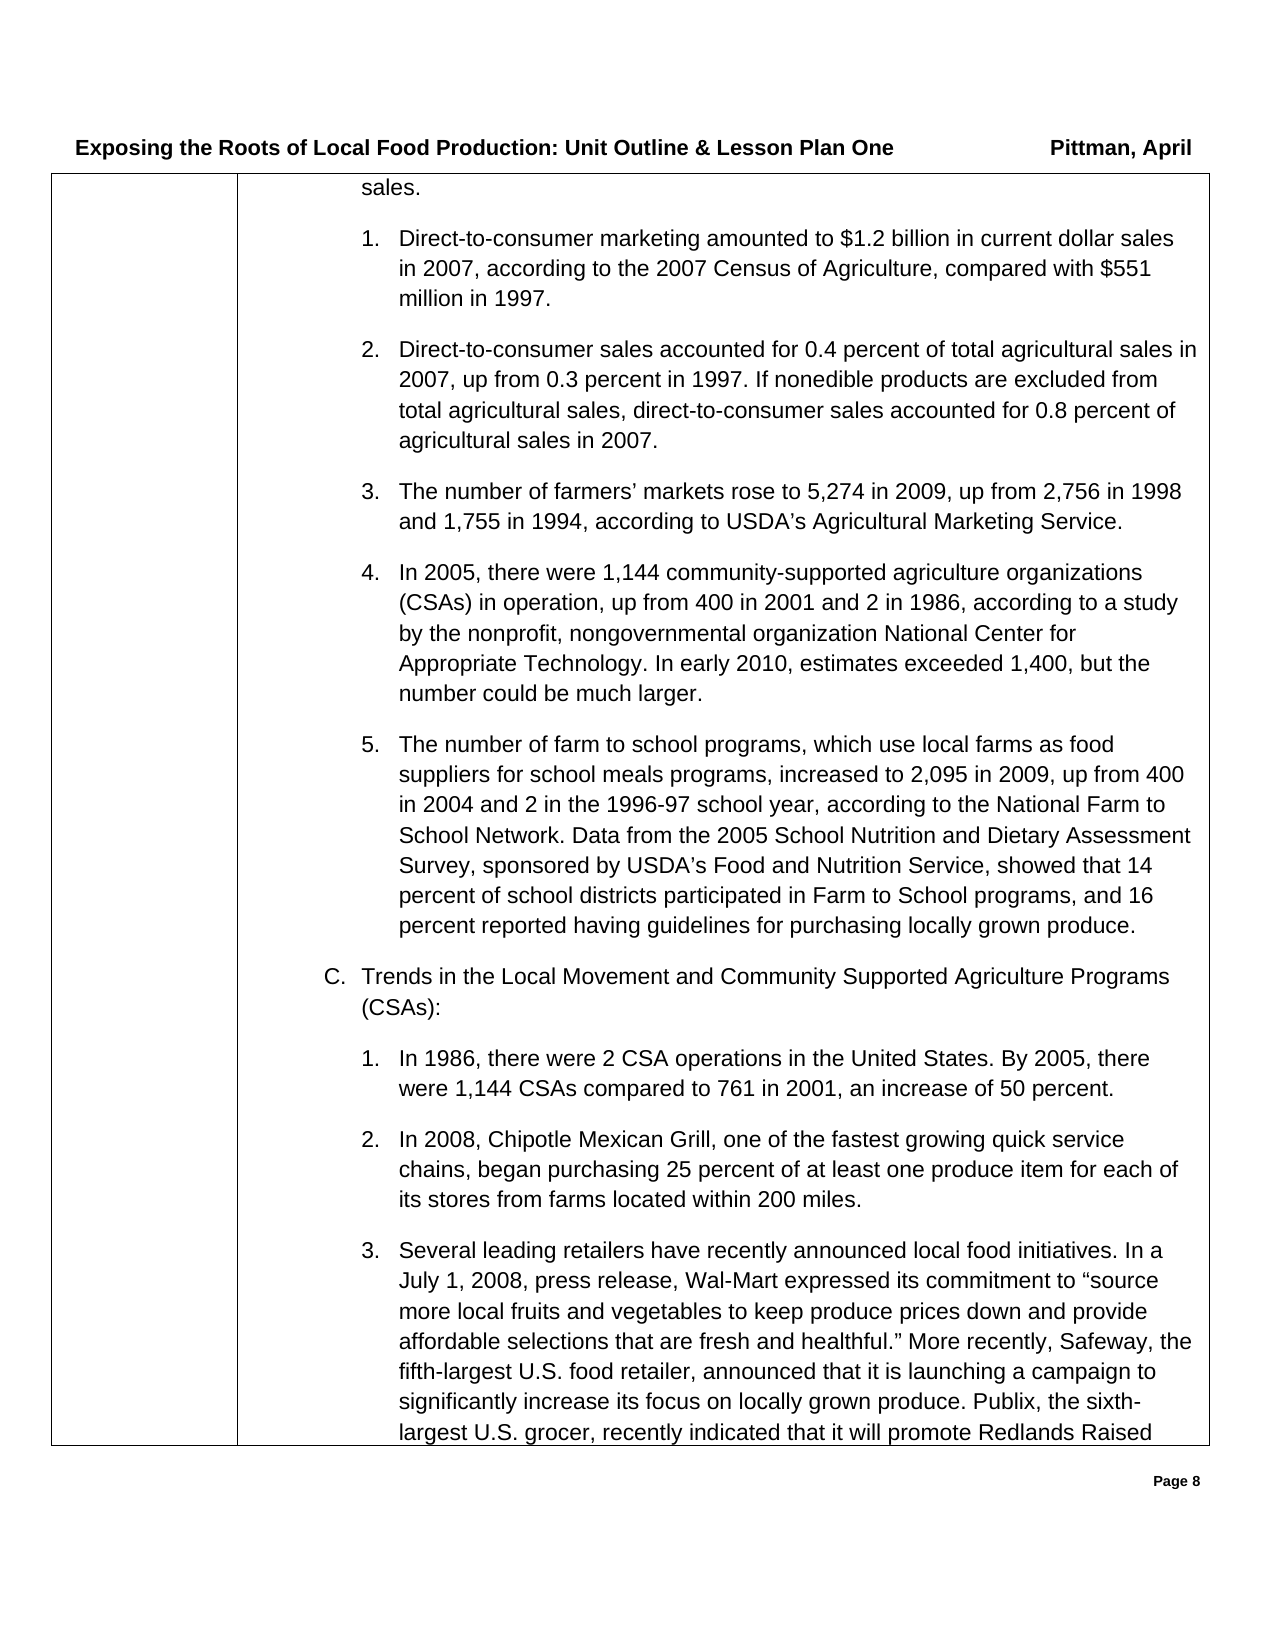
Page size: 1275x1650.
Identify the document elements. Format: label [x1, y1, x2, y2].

table_cell [52, 174, 237, 1445]
table_cell [238, 174, 1209, 1445]
